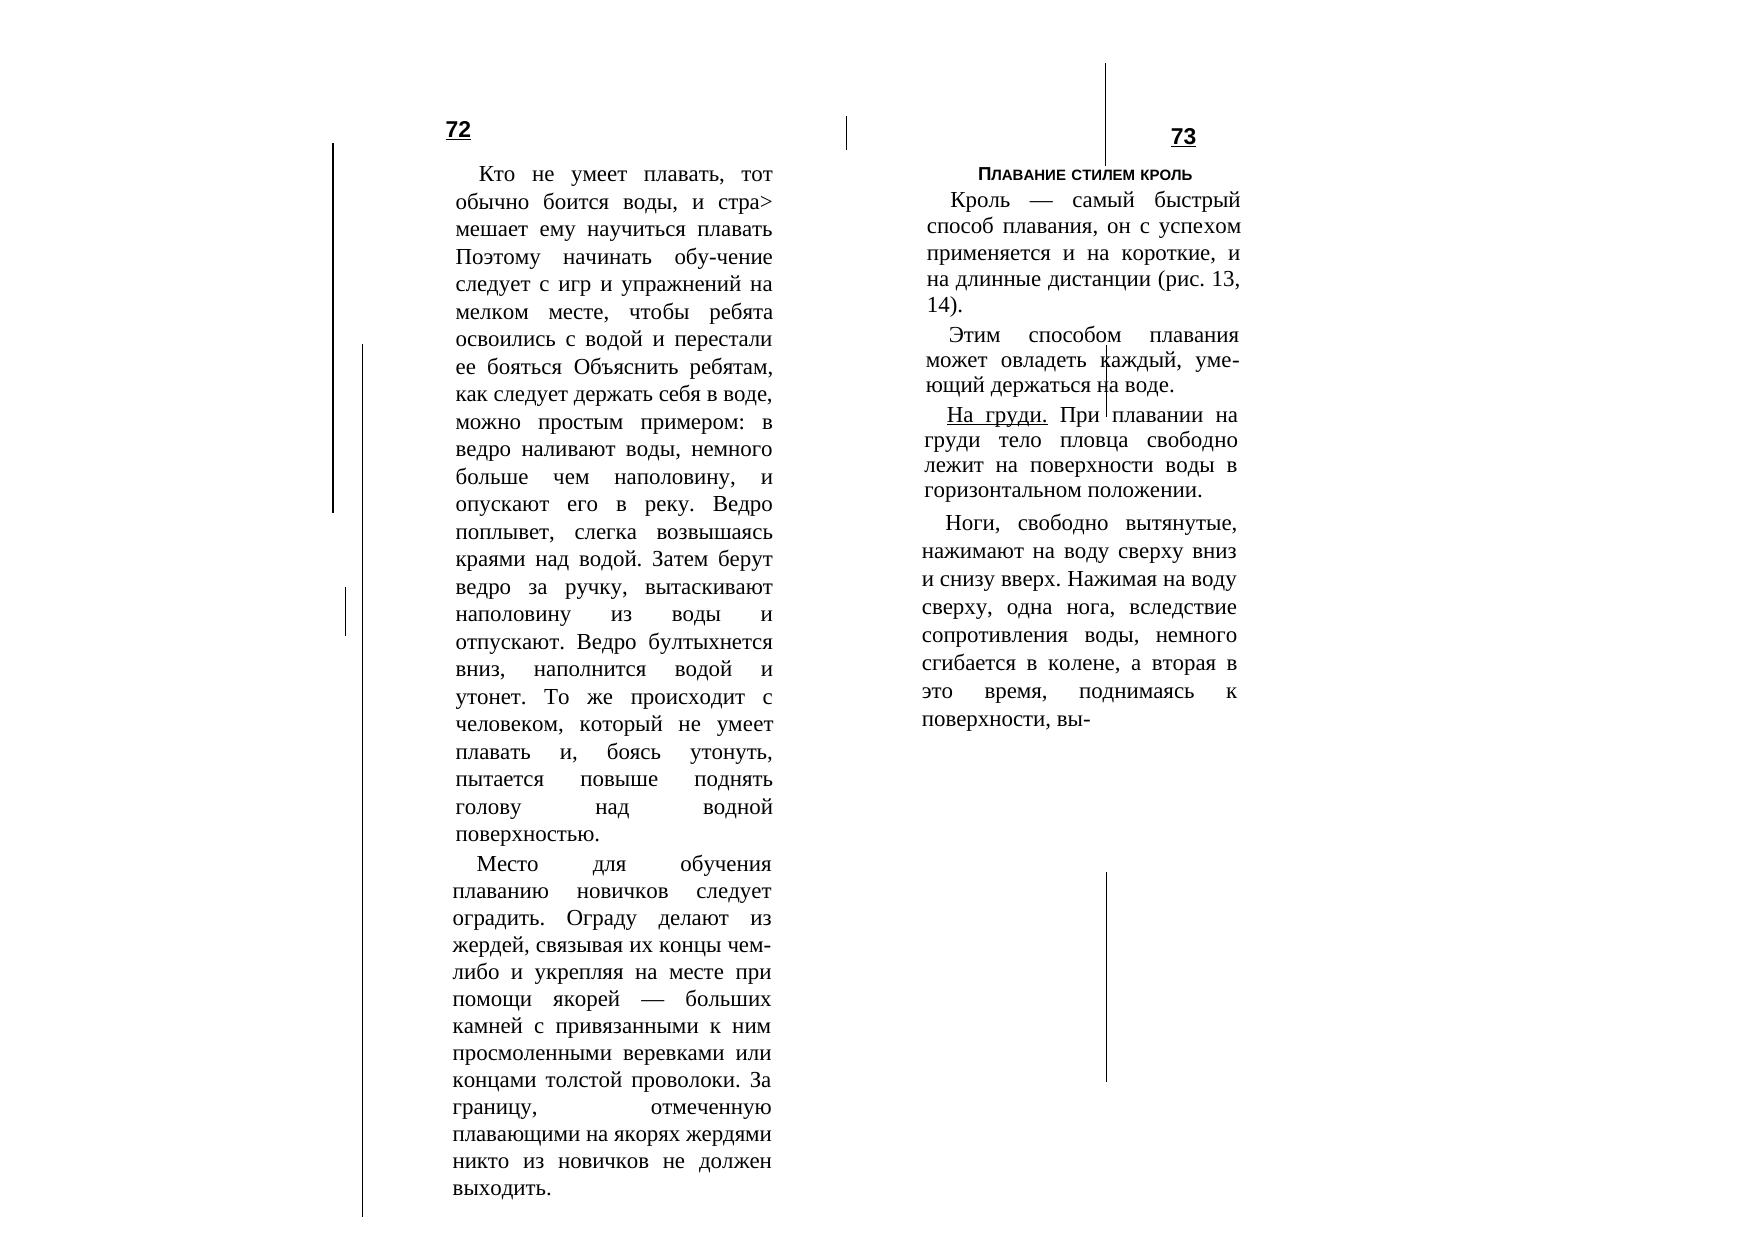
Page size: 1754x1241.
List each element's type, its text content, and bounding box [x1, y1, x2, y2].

text Место для обучения плаванию новичков следует оградить. Ограду делают из жердей, связывая их концы чем-либо и укрепляя на месте при помощи якорей — больших камней с привязанными к ним просмоленными веревками или концами толстой проволоки. За границу, отмеченную плавающими на якорях жердями никто из новичков не должен выходить. [452, 850, 772, 1201]
text Этим способом плавания может овладеть каждый, умеющий держаться на воде. [926, 323, 1239, 398]
text Плавание стилем кроль [924, 160, 1246, 186]
text 73 [1171, 123, 1246, 149]
text Кроль — самый быстрый способ плавания, он с успехом применяется и на короткие, и на длинные дистанции (рис. 13, 14). [927, 187, 1241, 317]
text Кто не умеет плавать, тот обычно боится воды, и стра> мешает ему научиться плавать Поэтому начинать обу-чение следует с игр и упражнений на мелком месте, чтобы ребята освоились с водой и перестали ее бояться Объяснить ребятам, как следует держать себя в воде, можно простым примером: в ведро наливают воды, немного больше чем наполовину, и опускают его в реку. Ведро поплывет, слегка возвышаясь краями над водой. Затем берут ведро за ручку, вытаскивают наполовину из воды и отпускают. Ведро бултыхнется вниз, наполнится водой и утонет. То же происходит с человеком, который не умеет плавать и, боясь утонуть, пытается повыше поднять голову над водной поверхностью. [455, 160, 773, 847]
text 72 [445, 116, 521, 143]
text На груди. При плавании на груди тело пловца свободно лежит на поверхности воды в горизонтальном положении. [924, 403, 1238, 503]
text Ноги, свободно вытянутые, нажимают на воду сверху вниз и снизу вверх. Нажимая на воду сверху, одна нога, вследствие сопротивления воды, немного сгибается в колене, а вторая в это время, поднимаясь к поверхности, вы- [922, 508, 1237, 732]
